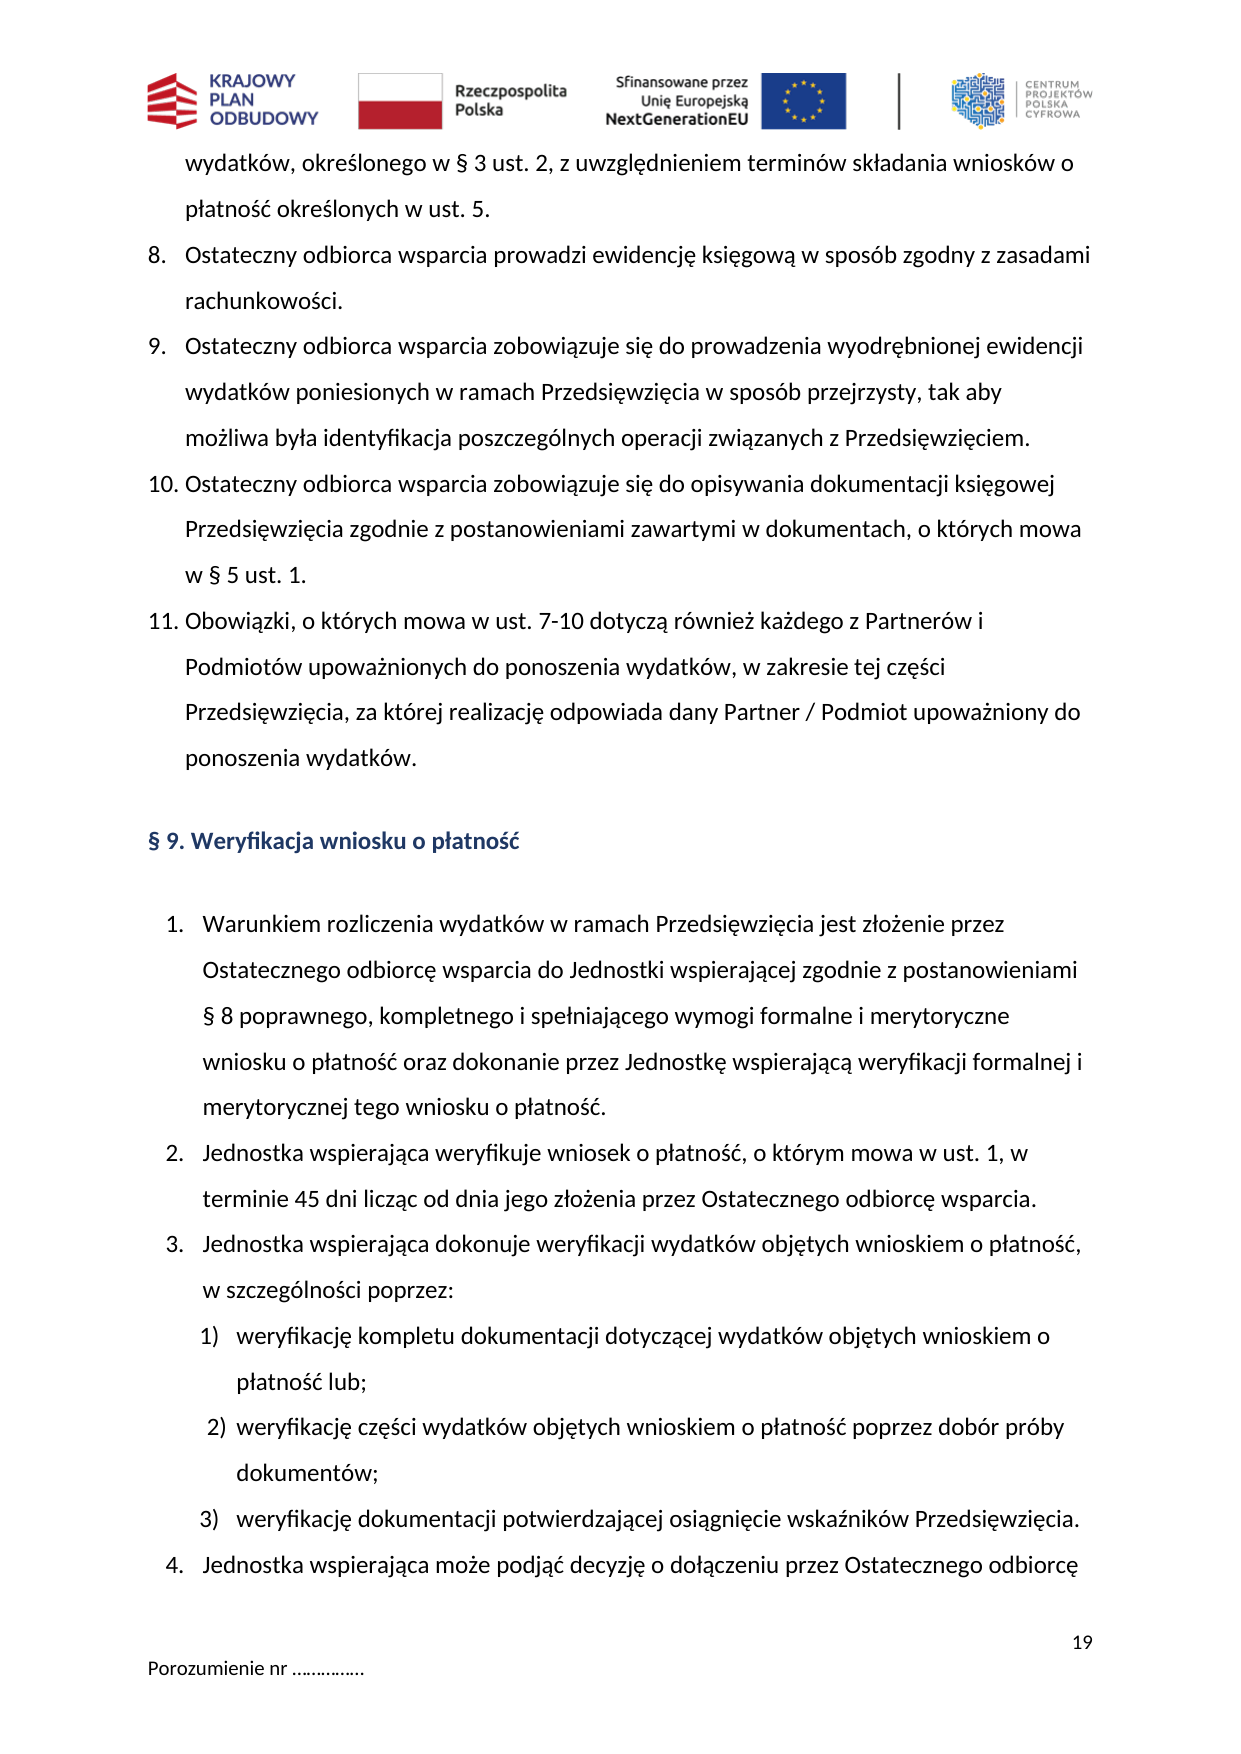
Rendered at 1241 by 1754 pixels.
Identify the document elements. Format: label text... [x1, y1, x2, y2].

picture [147, 73, 1093, 130]
list weryfikację kompletu dokumentacji dotyczącej wydatków objętych wnioskiem o płatność lub; [199, 1320, 1093, 1396]
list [148, 148, 1093, 224]
list Ostateczny odbiorca wsparcia zobowiązuje się do prowadzenia wyodrębnionej ewidencji wydatków poniesionych w ramach Przedsięwzięcia w sposób przejrzysty, tak aby możliwa była identyfikacja poszczególnych operacji związanych z Przedsięwzięciem. [148, 331, 1093, 452]
list weryfikację części wydatków objętych wnioskiem o płatność poprzez dobór próby dokumentów; [207, 1412, 1093, 1488]
list Jednostka wspierająca weryfikuje wniosek o płatność, o którym mowa w ust. 1, w terminie 45 dni licząc od dnia jego złożenia przez Ostatecznego odbiorcę wsparcia. [165, 1137, 1093, 1213]
list Warunkiem rozliczenia wydatków w ramach Przedsięwzięcia jest złożenie przez Ostatecznego odbiorcę wsparcia do Jednostki wspierającej zgodnie z postanowieniami § 8 poprawnego, kompletnego i spełniającego wymogi formalne i merytoryczne wniosku o płatność oraz dokonanie przez Jednostkę wspierającą weryfikacji formalnej i merytorycznej tego wniosku o płatność. [165, 908, 1093, 1122]
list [165, 1549, 1093, 1579]
list Ostateczny odbiorca wsparcia zobowiązuje się do opisywania dokumentacji księgowej Przedsięwzięcia zgodnie z postanowieniami zawartymi w dokumentach, o których mowa w § 5 ust. 1. [148, 468, 1093, 590]
list Jednostka wspierająca dokonuje weryfikacji wydatków objętych wnioskiem o płatność, w szczególności poprzez: [165, 1229, 1093, 1305]
subtitle § 9. Weryfikacja wniosku o płatność [148, 825, 1093, 856]
list Ostateczny odbiorca wsparcia prowadzi ewidencję księgową w sposób zgodny z zasadami rachunkowości. [148, 239, 1093, 315]
list Obowiązki, o których mowa w ust. 7-10 dotyczą również każdego z Partnerów i Podmiotów upoważnionych do ponoszenia wydatków, w zakresie tej części Przedsięwzięcia, za której realizację odpowiada dany Partner / Podmiot upoważniony do ponoszenia wydatków. [148, 605, 1093, 773]
list weryfikację dokumentacji potwierdzającej osiągnięcie wskaźników Przedsięwzięcia. [199, 1503, 1093, 1533]
